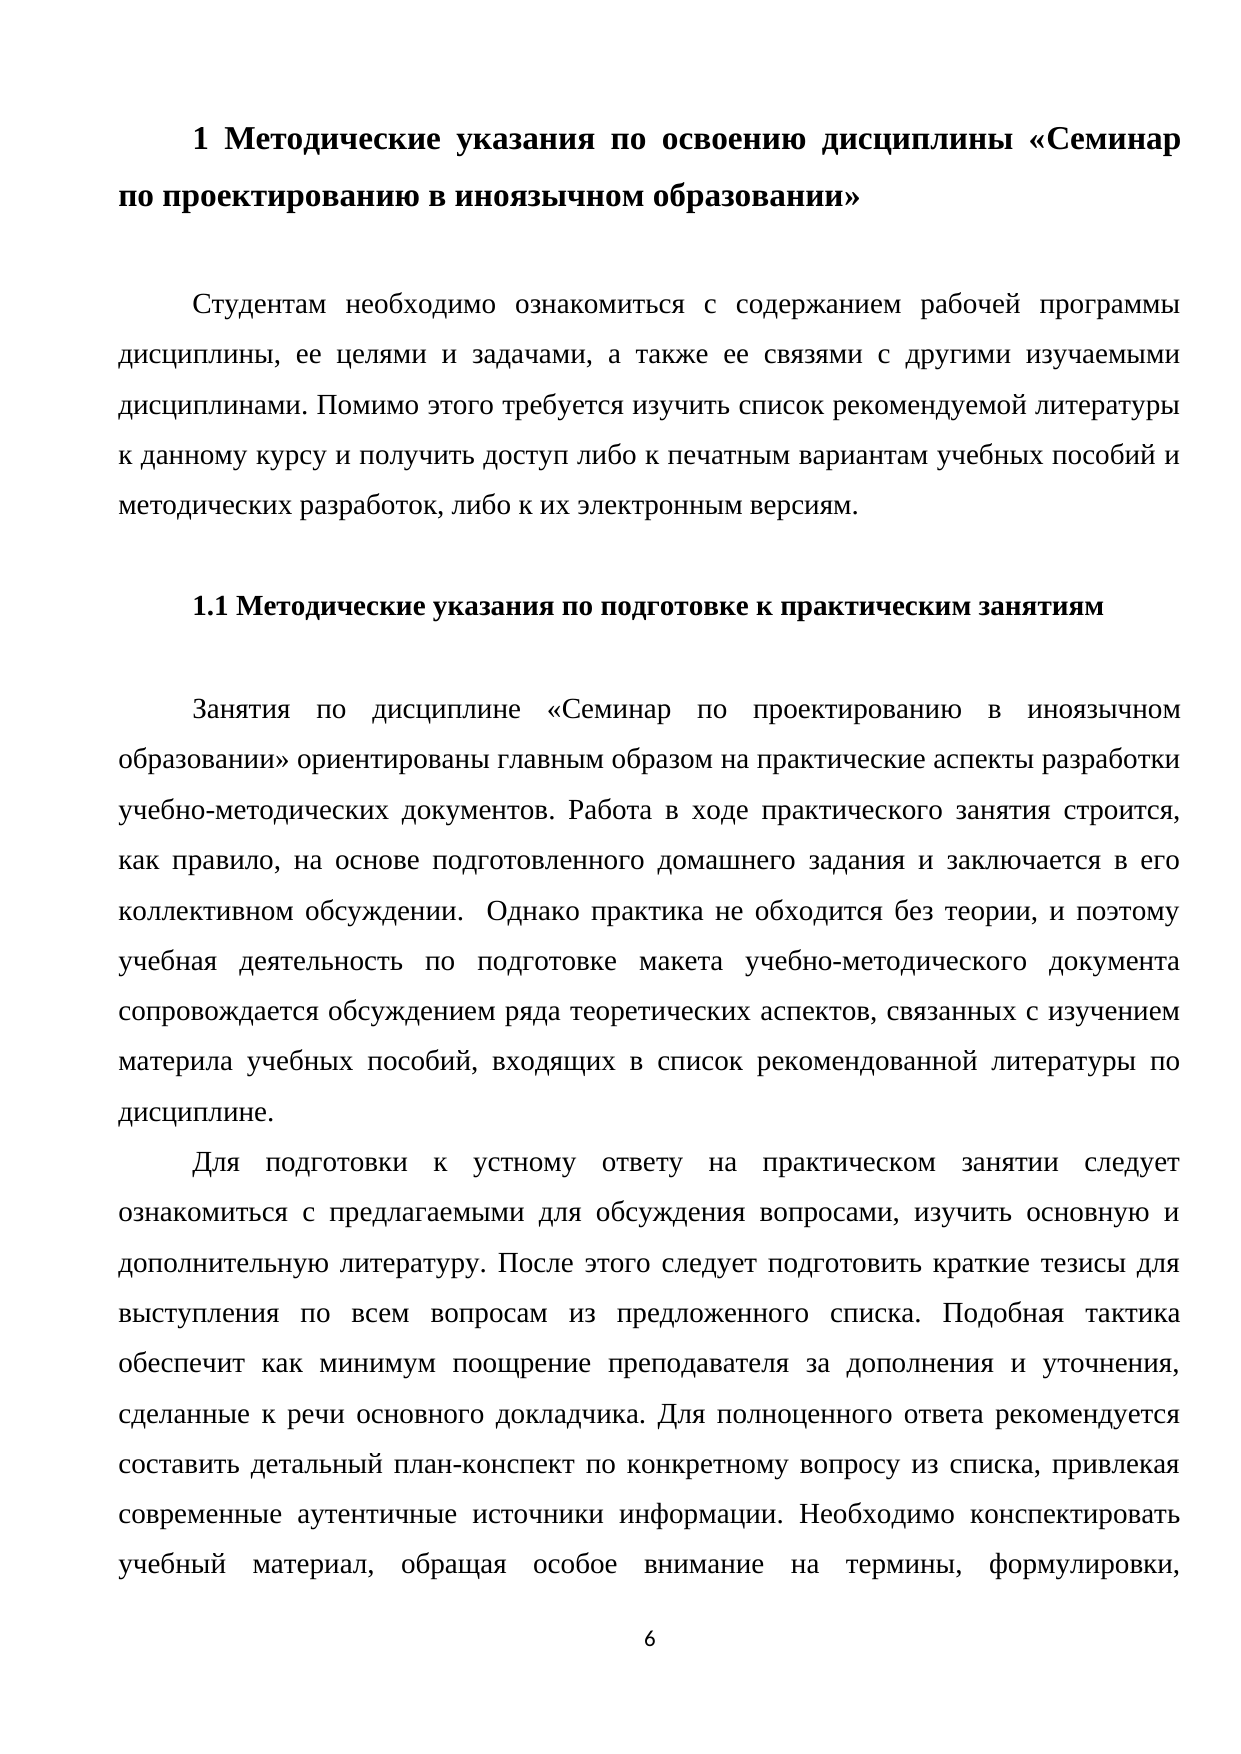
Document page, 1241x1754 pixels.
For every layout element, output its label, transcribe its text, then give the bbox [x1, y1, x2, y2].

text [118, 1144, 1181, 1580]
subtitle Методические указания по подготовке к практическим занятиям [192, 588, 1181, 622]
text 1 Методические указания по освоению дисциплины «Семинар по проектированию в иноязычном образовании» [118, 118, 1181, 214]
text Студентам необходимо ознакомиться с содержанием рабочей программы дисциплины, ее целями и задачами, а также ее связями с другими изучаемыми дисциплинами. Помимо этого требуется изучить список рекомендуемой литературы к данному курсу и получить доступ либо к печатным вариантам учебных пособий и методических разработок, либо к их электронным версиям. [118, 286, 1181, 521]
text Занятия по дисциплине «Семинар по проектированию в иноязычном образовании» ориентированы главным образом на практические аспекты разработки учебно-методических документов. Работа в ходе практического занятия строится, как правило, на основе подготовленного домашнего задания и заключается в его коллективном обсуждении. Однако практика не обходится без теории, и поэтому учебная деятельность по подготовке макета учебно-методического документа сопровождается обсуждением ряда теоретических аспектов, связанных с изучением материла учебных пособий, входящих в список рекомендованной литературы по дисциплине. [118, 691, 1181, 1127]
